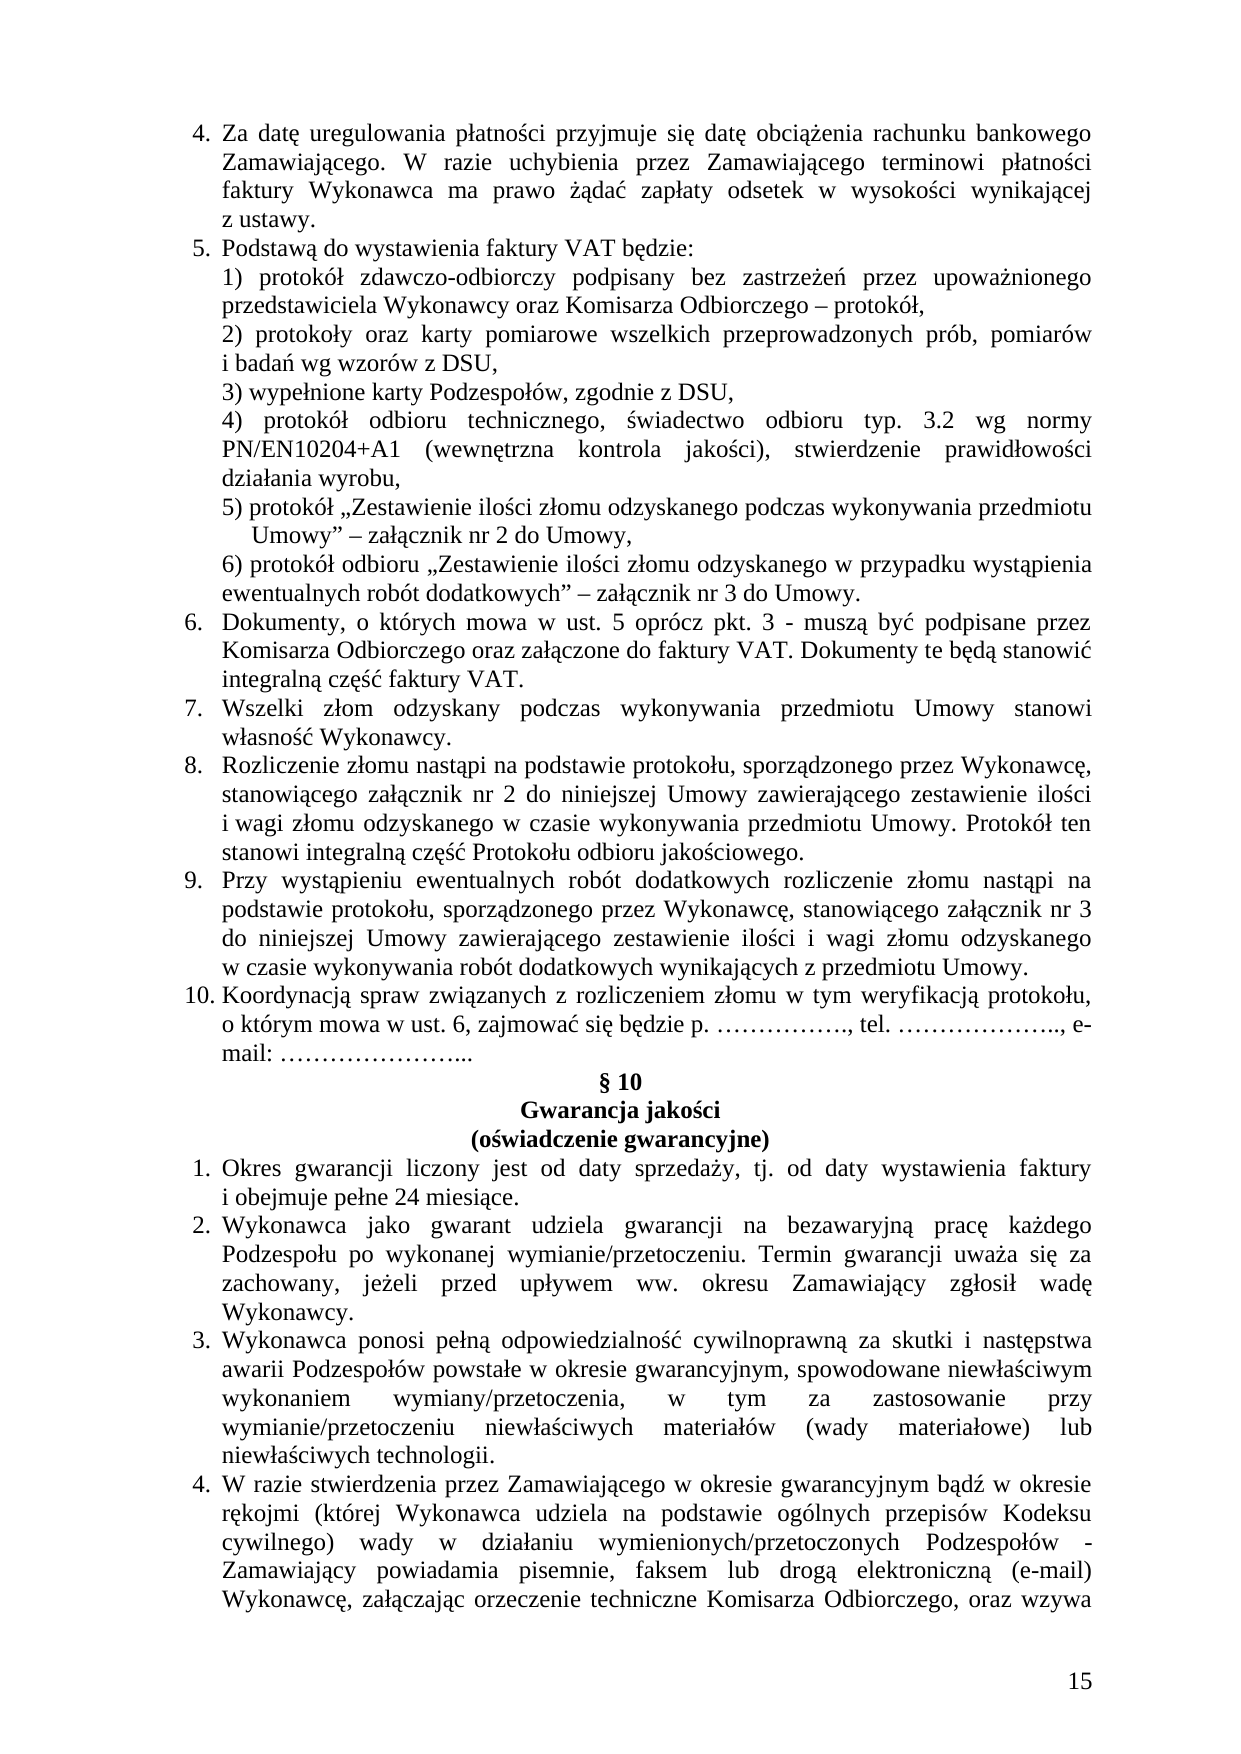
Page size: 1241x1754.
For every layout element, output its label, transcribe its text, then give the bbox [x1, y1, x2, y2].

text Gwarancja jakości [148, 1096, 1092, 1124]
text 6) protokół odbioru „Zestawienie ilości złomu odzyskanego w przypadku wystąpienia ewentualnych robót dodatkowych” – załącznik nr 3 do Umowy. [222, 549, 1092, 607]
text 1) protokół zdawczo-odbiorczy podpisany bez zastrzeżeń przez upoważnionego przedstawiciela Wykonawcy oraz Komisarza Odbiorczego – protokół, [222, 262, 1092, 319]
list Koordynacją spraw związanych z rozliczeniem złomu w tym weryfikacją protokołu, o którym mowa w ust. 6, zajmować się będzie p. ……………., tel. ……………….., e-mail: …………………... [184, 981, 1092, 1067]
list Rozliczenie złomu nastąpi na podstawie protokołu, sporządzonego przez Wykonawcę, stanowiącego załącznik nr 2 do niniejszej Umowy zawierającego zestawienie ilości i wagi złomu odzyskanego w czasie wykonywania przedmiotu Umowy. Protokół ten stanowi integralną część Protokołu odbioru jakościowego. [184, 751, 1092, 866]
text 5) protokół „Zestawienie ilości złomu odzyskanego podczas wykonywania przedmiotu Umowy” – załącznik nr 2 do Umowy, [222, 492, 1092, 549]
list Podstawą do wystawienia faktury VAT będzie: [192, 233, 1092, 262]
list Wszelki złom odzyskany podczas wykonywania przedmiotu Umowy stanowi własność Wykonawcy. [184, 693, 1092, 751]
list Przy wystąpieniu ewentualnych robót dodatkowych rozliczenie złomu nastąpi na podstawie protokołu, sporządzonego przez Wykonawcę, stanowiącego załącznik nr 3 do niniejszej Umowy zawierającego zestawienie ilości i wagi złomu odzyskanego w czasie wykonywania robót dodatkowych wynikających z przedmiotu Umowy. [184, 866, 1092, 981]
text 2) protokoły oraz karty pomiarowe wszelkich przeprowadzonych prób, pomiarów i badań wg wzorów z DSU, [222, 319, 1092, 377]
list Wykonawca ponosi pełną odpowiedzialność cywilnoprawną za skutki i następstwa awarii Podzespołów powstałe w okresie gwarancyjnym, spowodowane niewłaściwym wykonaniem wymiany/przetoczenia, w tym za zastosowanie przy wymianie/przetoczeniu niewłaściwych materiałów (wady materiałowe) lub niewłaściwych technologii. [192, 1326, 1092, 1469]
list Za datę uregulowania płatności przyjmuje się datę obciążenia rachunku bankowego Zamawiającego. W razie uchybienia przez Zamawiającego terminowi płatności faktury Wykonawca ma prawo żądać zapłaty odsetek w wysokości wynikającej z ustawy. [192, 118, 1092, 233]
text 10 [148, 1067, 1092, 1096]
list Dokumenty, o których mowa w ust. 5 oprócz pkt. 3 - muszą być podpisane przez Komisarza Odbiorczego oraz załączone do faktury VAT. Dokumenty te będą stanowić integralną część faktury VAT. [184, 607, 1092, 693]
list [192, 1469, 1092, 1613]
list Wykonawca jako gwarant udziela gwarancji na bezawaryjną pracę każdego Podzespołu po wykonanej wymianie/przetoczeniu. Termin gwarancji uważa się za zachowany, jeżeli przed upływem ww. okresu Zamawiający zgłosił wadę Wykonawcy. [192, 1211, 1092, 1326]
text 3) wypełnione karty Podzespołów, zgodnie z DSU, [148, 377, 1092, 406]
text (oświadczenie gwarancyjne) [148, 1124, 1092, 1153]
list Okres gwarancji liczony jest od daty sprzedaży, tj. od daty wystawienia faktury i obejmuje pełne 24 miesiące. [192, 1153, 1092, 1211]
text 4) protokół odbioru technicznego, świadectwo odbioru typ. 3.2 wg normy PN/EN10204+A1 (wewnętrzna kontrola jakości), stwierdzenie prawidłowości działania wyrobu, [222, 406, 1092, 492]
